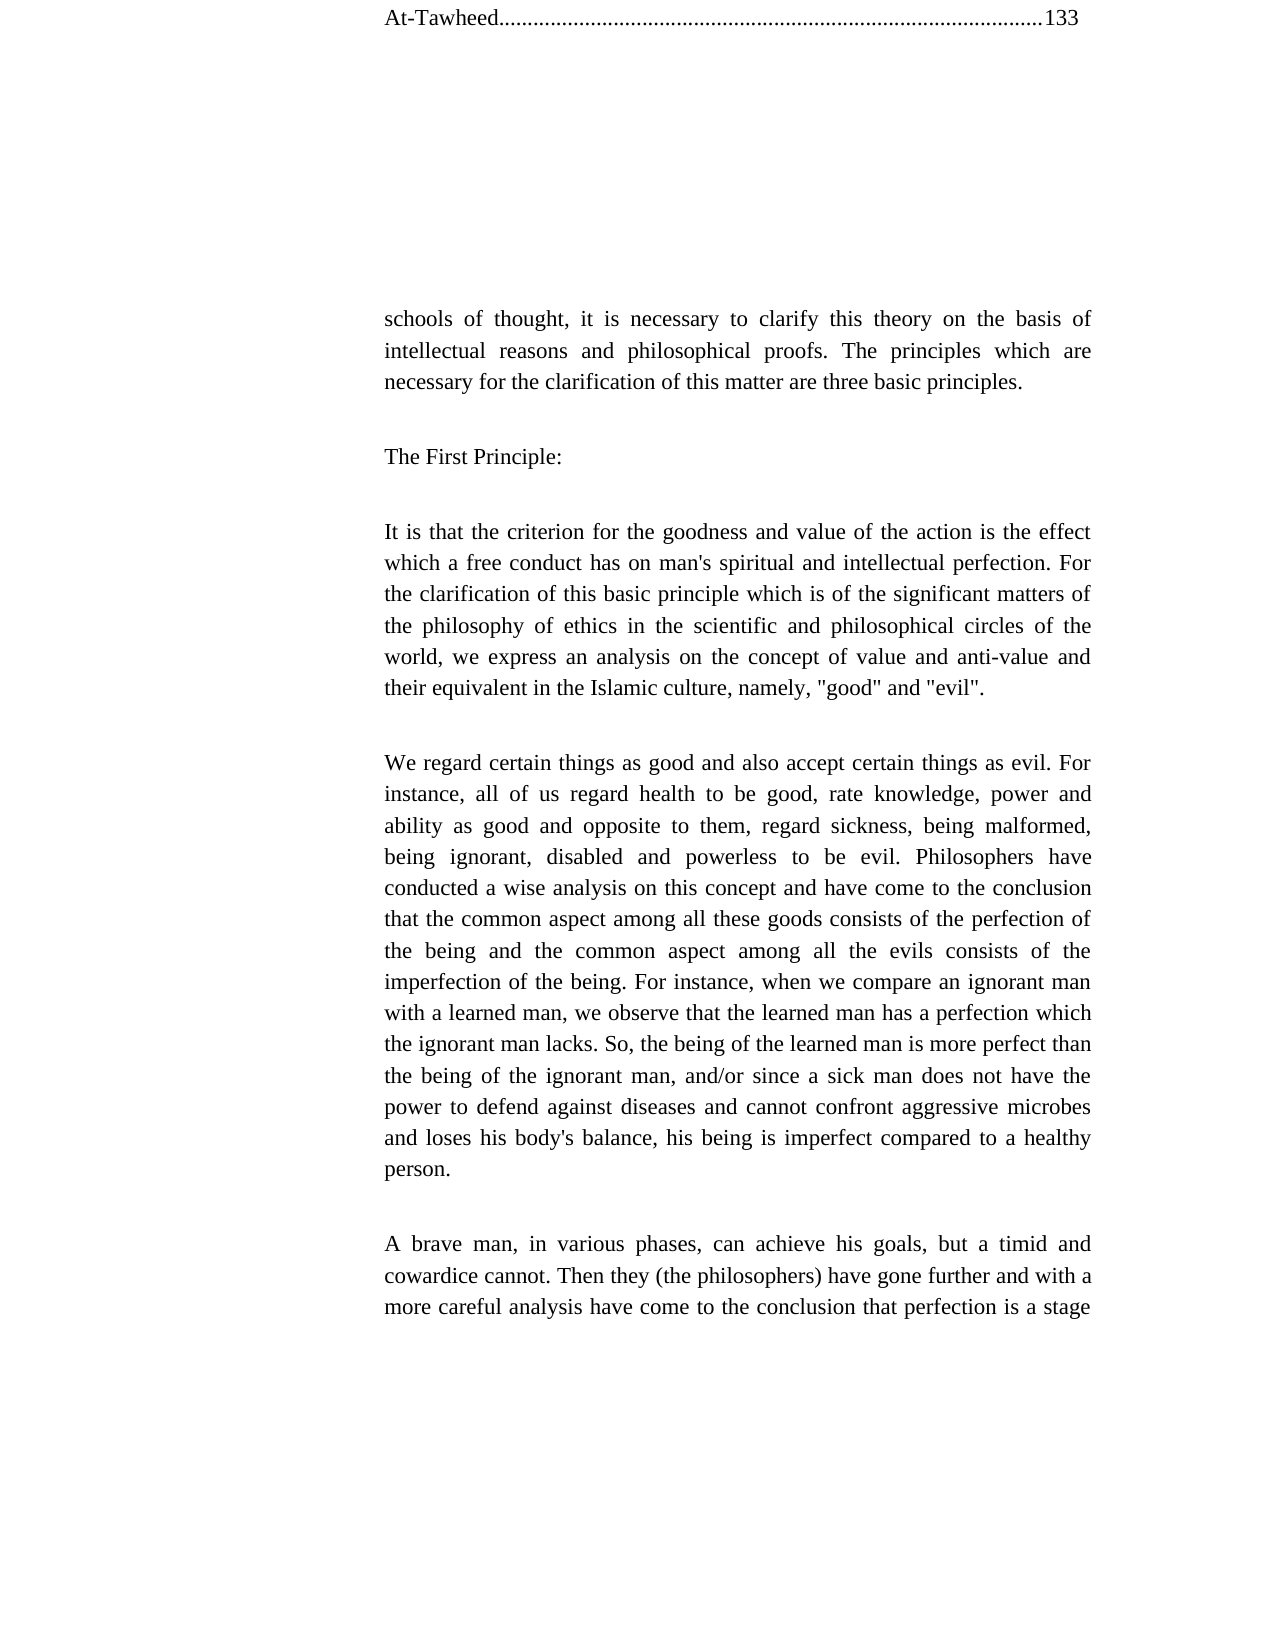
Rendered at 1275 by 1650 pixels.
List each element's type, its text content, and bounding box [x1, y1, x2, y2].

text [384, 1227, 1093, 1321]
text We regard certain things as good and also accept certain things as evil. For instance, all of us regard health to be good, rate knowledge, power and ability as good and opposite to them, regard sickness, being malformed, being ignorant, disabled and powerless to be evil. Philosophers have conducted a wise analysis on this concept and have come to the conclusion that the common aspect among all these goods consists of the perfection of the being and the common aspect among all the evils consists of the imperfection of the being. For instance, when we compare an ignorant man with a learned man, we observe that the learned man has a perfection which the ignorant man lacks. So, the being of the learned man is more perfect than the being of the ignorant man, and/or since a sick man does not have the power to defend against diseases and cannot confront aggressive microbes and loses his body's balance, his being is imperfect compared to a healthy person. [384, 746, 1093, 1183]
text It is that the criterion for the goodness and value of the action is the effect which a free conduct has on man's spiritual and intellectual perfection. For the clarification of this basic principle which is of the significant matters of the philosophy of ethics in the scientific and philosophical circles of the world, we express an analysis on the concept of value and anti-value and their equivalent in the Islamic culture, namely, "good" and "evil". [384, 514, 1093, 702]
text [384, 302, 1093, 396]
text The First Principle: [384, 439, 1093, 471]
